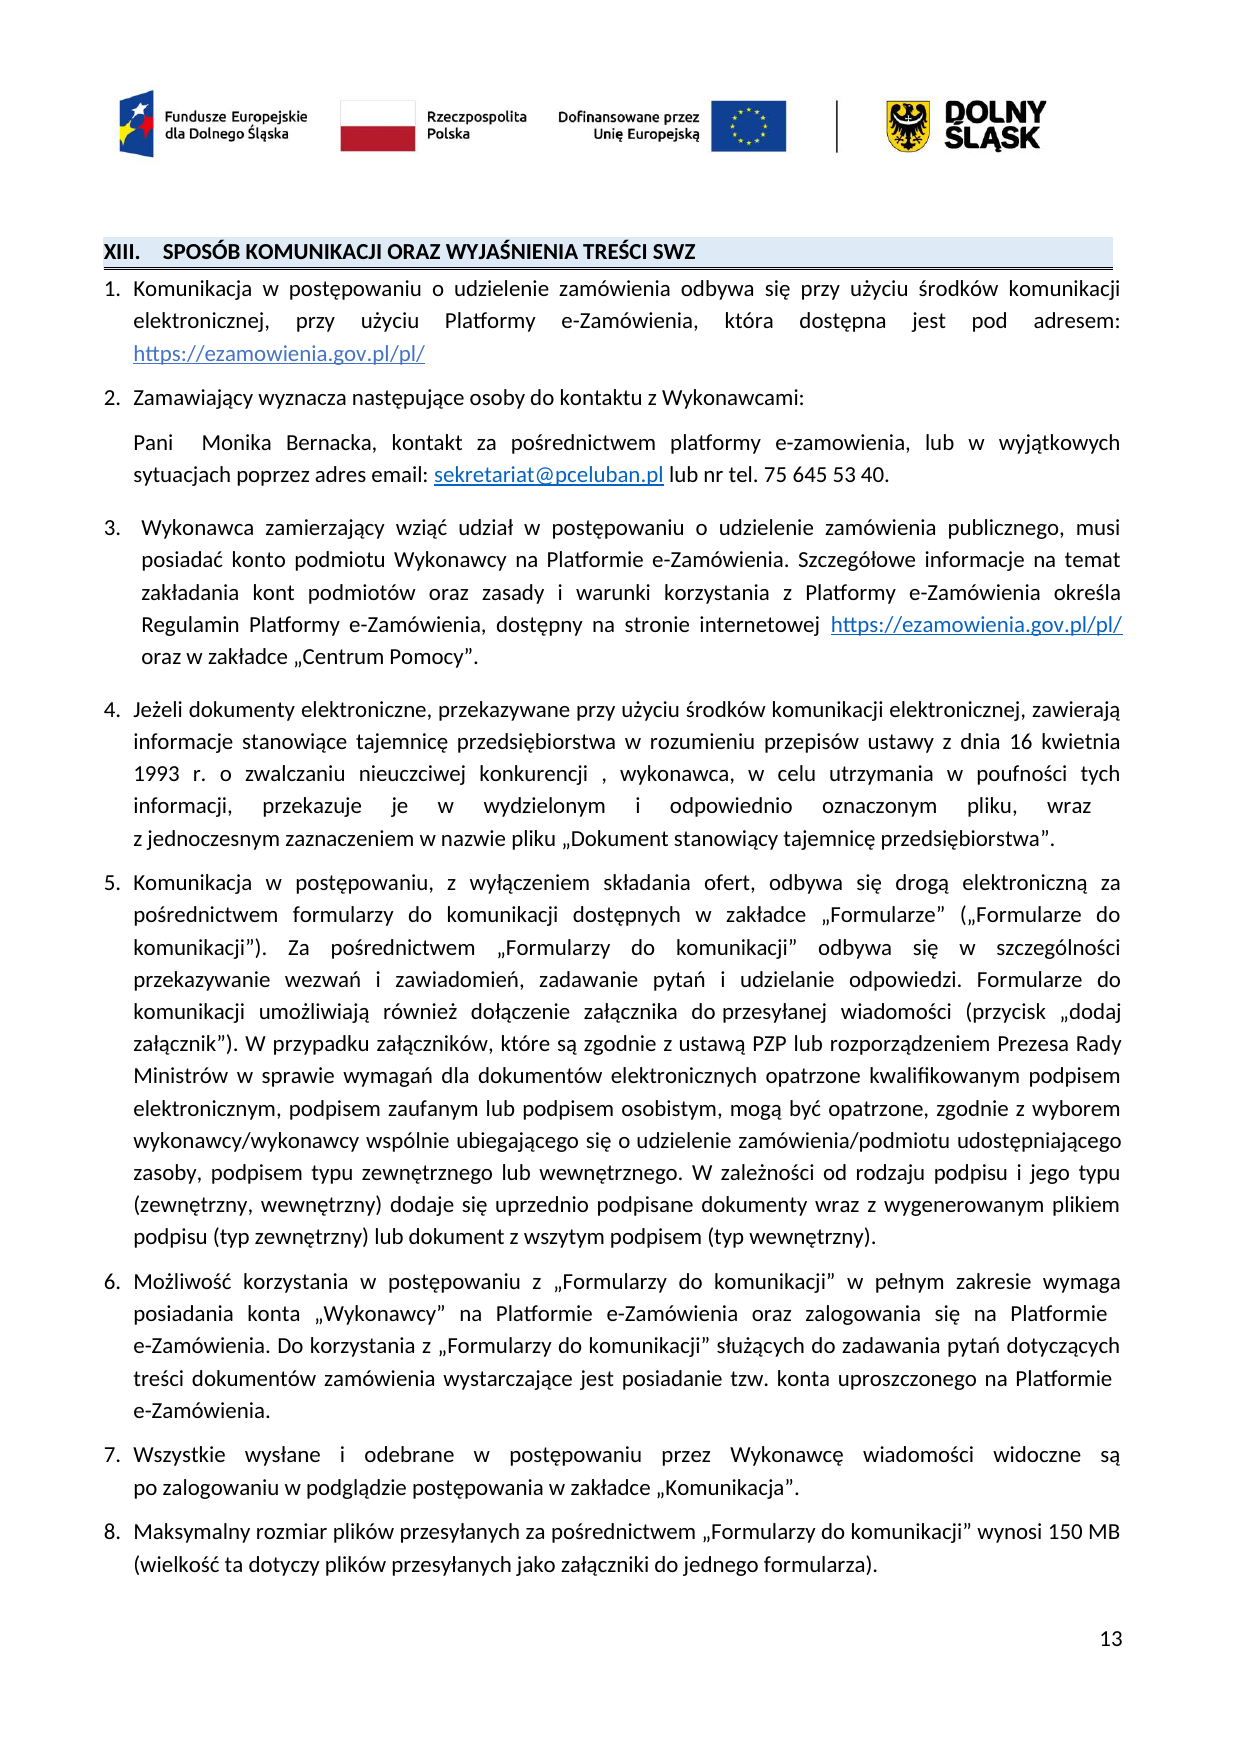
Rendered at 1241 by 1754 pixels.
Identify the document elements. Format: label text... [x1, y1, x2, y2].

list Wszystkie wysłane i odebrane w postępowaniu przez Wykonawcę wiadomości widoczne są po zalogowaniu w podglądzie postępowania w zakładce „Komunikacja”. [103, 1441, 1122, 1501]
text Pani Monika Bernacka, kontakt za pośrednictwem platformy e-zamowienia, lub w wyjątkowych sytuacjach poprzez adres email: sekretariat@pceluban.pl lub nr tel. 75 645 53 40. [133, 428, 1122, 488]
list Komunikacja w postępowaniu o udzielenie zamówienia odbywa się przy użyciu środków komunikacji elektronicznej, przy użyciu Platformy e-Zamówienia, która dostępna jest pod adresem: https://ezamowienia.gov.pl/pl/ [103, 274, 1122, 367]
list Wykonawca zamierzający wziąć udział w postępowaniu o udzielenie zamówienia publicznego, musi posiadać konto podmiotu Wykonawcy na Platformie e-Zamówienia. Szczegółowe informacje na temat zakładania kont podmiotów oraz zasady i warunki korzystania z Platformy e-Zamówienia określa Regulamin Platformy e-Zamówienia, dostępny na stronie internetowej https://ezamowienia.gov.pl/pl/ oraz w zakładce „Centrum Pomocy”. [103, 513, 1122, 670]
text XIII. SPOSÓB KOMUNIKACJI ORAZ WYJAŚNIENIA TREŚCI SWZ [103, 237, 1113, 270]
list Maksymalny rozmiar plików przesyłanych za pośrednictwem „Formularzy do komunikacji” wynosi 150 MB (wielkość ta dotyczy plików przesyłanych jako załączniki do jednego formularza). [103, 1517, 1122, 1578]
list Komunikacja w postępowaniu, z wyłączeniem składania ofert, odbywa się drogą elektroniczną za pośrednictwem formularzy do komunikacji dostępnych w zakładce „Formularze” („Formularze do komunikacji”). Za pośrednictwem „Formularzy do komunikacji” odbywa się w szczególności przekazywanie wezwań i zawiadomień, zadawanie pytań i udzielanie odpowiedzi. Formularze do komunikacji umożliwiają również dołączenie załącznika do przesyłanej wiadomości (przycisk „dodaj załącznik”). W przypadku załączników, które są zgodnie z ustawą PZP lub rozporządzeniem Prezesa Rady Ministrów w sprawie wymagań dla dokumentów elektronicznych opatrzone kwalifikowanym podpisem elektronicznym, podpisem zaufanym lub podpisem osobistym, mogą być opatrzone, zgodnie z wyborem wykonawcy/wykonawcy wspólnie ubiegającego się o udzielenie zamówienia/podmiotu udostępniającego zasoby, podpisem typu zewnętrznego lub wewnętrznego. W zależności od rodzaju podpisu i jego typu (zewnętrzny, wewnętrzny) dodaje się uprzednio podpisane dokumenty wraz z wygenerowanym plikiem podpisu (typ zewnętrzny) lub dokument z wszytym podpisem (typ wewnętrzny). [103, 868, 1122, 1251]
list Możliwość korzystania w postępowaniu z „Formularzy do komunikacji” w pełnym zakresie wymaga posiadania konta „Wykonawcy” na Platformie e-Zamówienia oraz zalogowania się na Platformie e-Zamówienia. Do korzystania z „Formularzy do komunikacji” służących do zadawania pytań dotyczących treści dokumentów zamówienia wystarczające jest posiadanie tzw. konta uproszczonego na Platformie e-Zamówienia. [103, 1267, 1122, 1424]
list Jeżeli dokumenty elektroniczne, przekazywane przy użyciu środków komunikacji elektronicznej, zawierają informacje stanowiące tajemnicę przedsiębiorstwa w rozumieniu przepisów ustawy z dnia 16 kwietnia 1993 r. o zwalczaniu nieuczciwej konkurencji , wykonawca, w celu utrzymania w poufności tych informacji, przekazuje je w wydzielonym i odpowiednio oznaczonym pliku, wraz z jednoczesnym zaznaczeniem w nazwie pliku „Dokument stanowiący tajemnicę przedsiębiorstwa”. [103, 695, 1122, 852]
list Zamawiający wyznacza następujące osoby do kontaktu z Wykonawcami: [103, 383, 1122, 411]
